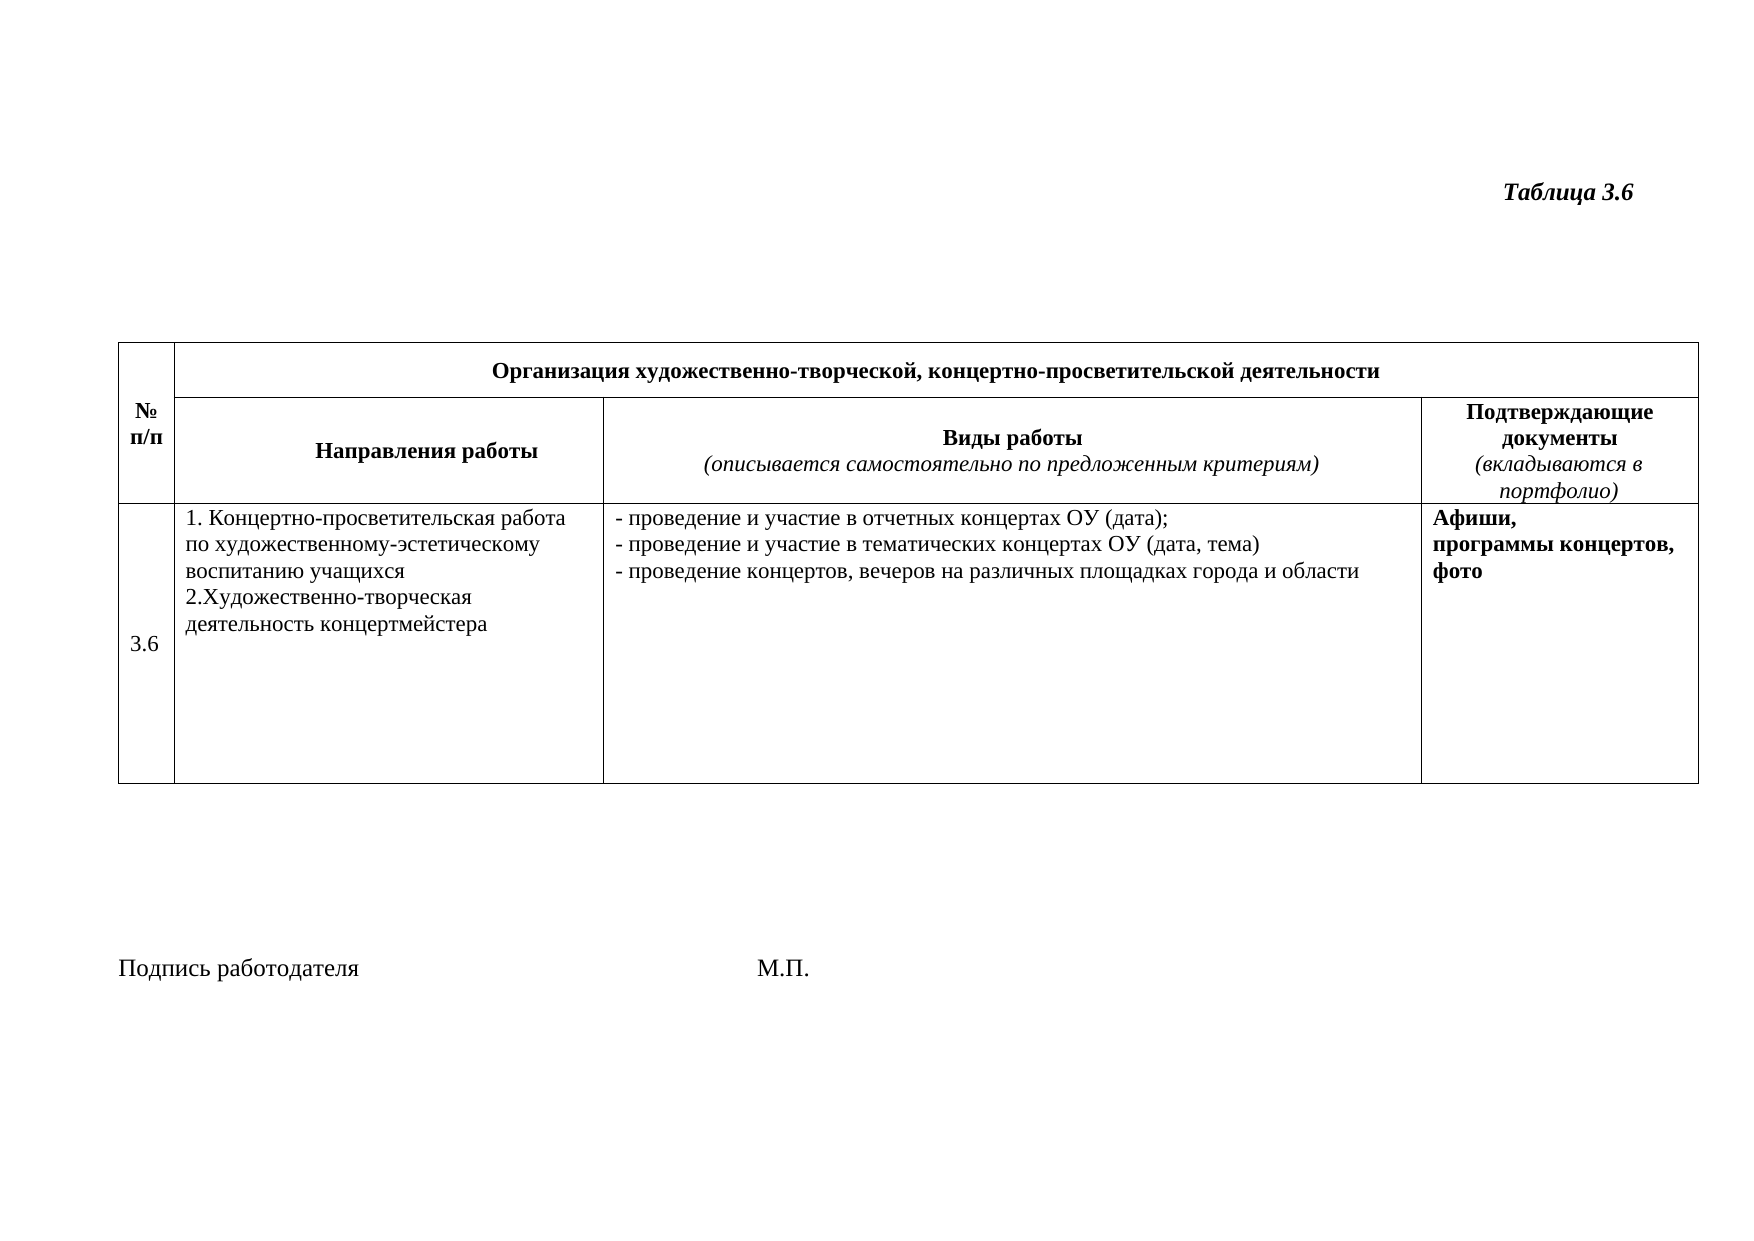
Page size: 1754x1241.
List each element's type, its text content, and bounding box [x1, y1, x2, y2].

text Подпись работодателя М.П. [118, 953, 1636, 982]
table_header Организация художественно-творческой, концертно-просветительской деятельности [175, 343, 1698, 397]
table_cell - проведение и участие в отчетных концертах ОУ (дата); - проведение и участие в тематических концертах ОУ (дата, тема) - проведение концертов, вечеров на различных площадках города и области [604, 504, 1421, 783]
table_cell Афиши, программы концертов, фото [1422, 504, 1698, 783]
table_cell 3.6 [119, 504, 174, 783]
table_cell Виды работы (описывается самостоятельно по предложенным критериям) [604, 398, 1421, 503]
table_cell 1. Концертно-просветительская работа по художественному-эстетическому воспитанию учащихся 2.Художественно-творческая деятельность концертмейстера [175, 504, 603, 783]
table_header № п/п [119, 343, 174, 503]
table_cell Подтверждающие документы (вкладываются в портфолио) [1422, 398, 1698, 503]
text Таблица 3.6 [118, 177, 1636, 206]
table_cell Направления работы [175, 398, 603, 503]
